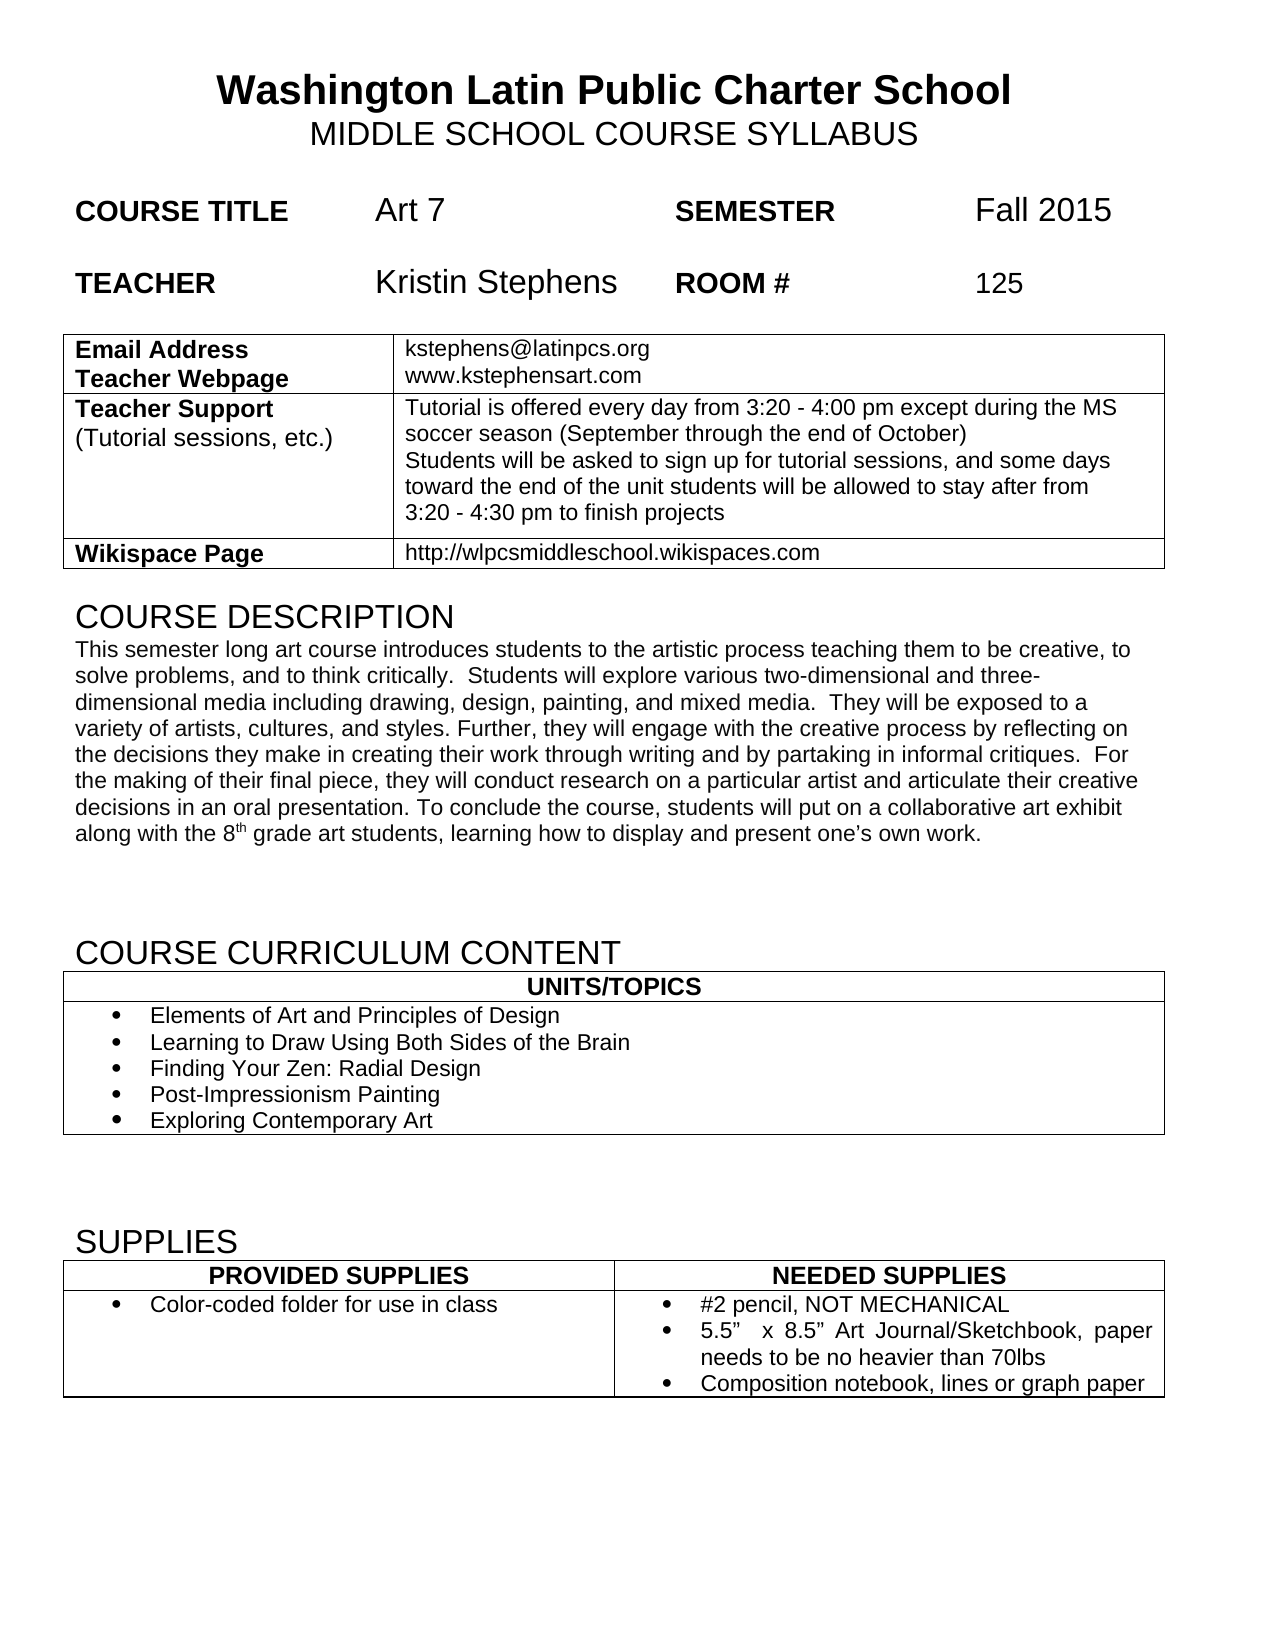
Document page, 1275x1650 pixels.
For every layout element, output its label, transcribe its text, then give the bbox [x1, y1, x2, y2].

text TEACHER Kristin Stephens ROOM # 125 [75, 262, 1153, 301]
text Washington Latin Public Charter School [75, 66, 1153, 113]
text This semester long art course introduces students to the artistic process teaching them to be creative, to solve problems, and to think critically. Students will explore various two-dimensional and three-dimensional media including drawing, design, painting, and mixed media. They will be exposed to a variety of artists, cultures, and styles. Further, they will engage with the creative process by reflecting on the decisions they make in creating their work through writing and by partaking in informal critiques. For the making of their final piece, they will conduct research on a particular artist and articulate their creative decisions in an oral presentation. To conclude the course, students will put on a collaborative art exhibit along with the 8th grade art students, learning how to display and present one’s own work. [75, 636, 1153, 847]
table_header Email Address Teacher Webpage [64, 335, 393, 393]
table_cell #2 pencil, NOT MECHANICAL 5.5” x 8.5” Art Journal/Sketchbook, paper needs to be no heavier than 70lbs Composition notebook, lines or graph paper [615, 1291, 1164, 1396]
text COURSE DESCRIPTION [75, 597, 1153, 636]
table_cell Wikispace Page [64, 539, 393, 567]
table_cell Teacher Support (Tutorial sessions, etc.) [64, 394, 393, 538]
table_cell Tutorial is offered every day from 3:20 - 4:00 pm except during the MS soccer season (September through the end of October) Students will be asked to sign up for tutorial sessions, and some days toward the end of the unit students will be allowed to stay after from 3:20 - 4:30 pm to finish projects [394, 394, 1164, 538]
text COURSE CURRICULUM CONTENT [75, 933, 1153, 971]
table_header kstephens@latinpcs.org www.kstephensart.com [394, 335, 1164, 393]
text COURSE TITLE Art 7 SEMESTER Fall 2015 [75, 190, 1153, 229]
table_header UNITS/TOPICS [64, 972, 1164, 1001]
table_header NEEDED SUPPLIES [615, 1261, 1164, 1290]
text MIDDLE SCHOOL COURSE SYLLABUS [75, 113, 1153, 152]
table_cell Color-coded folder for use in class [64, 1291, 614, 1396]
table_cell Elements of Art and Principles of Design Learning to Draw Using Both Sides of the Brain Finding Your Zen: Radial Design Post-Impressionism Painting Exploring Contemporary Art [64, 1002, 1164, 1134]
table_header PROVIDED SUPPLIES [64, 1261, 614, 1290]
text SUPPLIES [75, 1222, 1153, 1260]
table_cell http://wlpcsmiddleschool.wikispaces.com [394, 539, 1164, 567]
